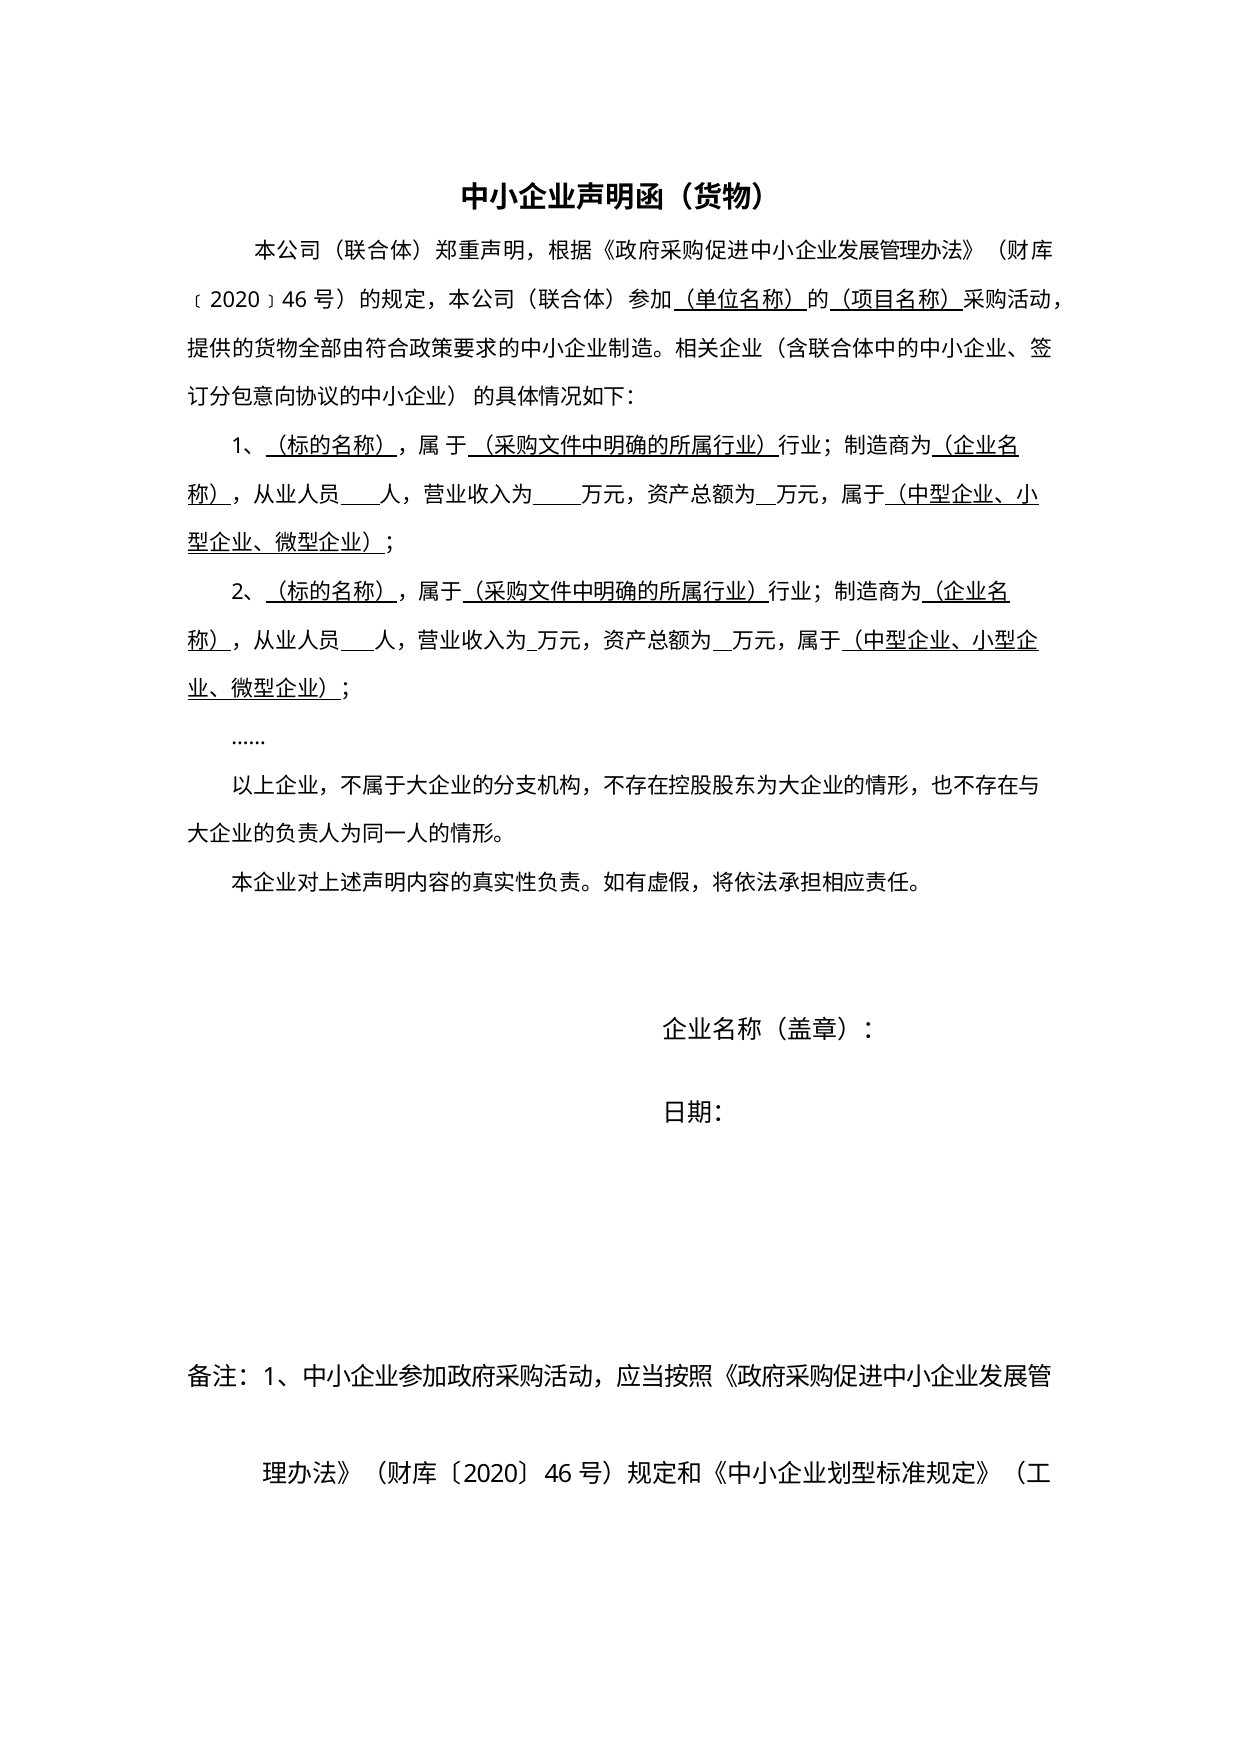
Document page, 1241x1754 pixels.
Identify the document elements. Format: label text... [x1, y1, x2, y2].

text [187, 1342, 1053, 1504]
text 以上企业，不属于大企业的分支机构，不存在控股股东为大企业的情形，也不存在与大企业的负责人为同一人的情形。 [187, 767, 1053, 848]
text 企业名称（盖章）： [187, 995, 1053, 1060]
list （标的名称），属 于 （采购文件中明确的所属行业）行业；制造商为（企业名称），从业人员 人，营业收入为 万元，资产总额为 万元，属于（中型企业、小型企业、微型企业）； [187, 427, 1053, 557]
list （标的名称），属于（采购文件中明确的所属行业）行业；制造商为（企业名称），从业人员 人，营业收入为 万元，资产总额为 万元，属于（中型企业、小型企业、微型企业）； [187, 573, 1053, 703]
text 日期： [187, 1078, 1053, 1143]
text 本企业对上述声明内容的真实性负责。如有虚假，将依法承担相应责任。 [231, 864, 1053, 897]
text 中小企业声明函（货物） [187, 162, 1053, 227]
text …… [231, 719, 1053, 752]
text 本公司（联合体）郑重声明，根据《政府采购促进中小企业发展管理办法》（财库﹝2020﹞46 号）的规定，本公司（联合体）参加（单位名称）的（项目名称）采购活动，提供的货物全部由符合政策要求的中小企业制造。相关企业（含联合体中的中小企业、签订分包意向协议的中小企业） 的具体情况如下： [187, 233, 1053, 411]
